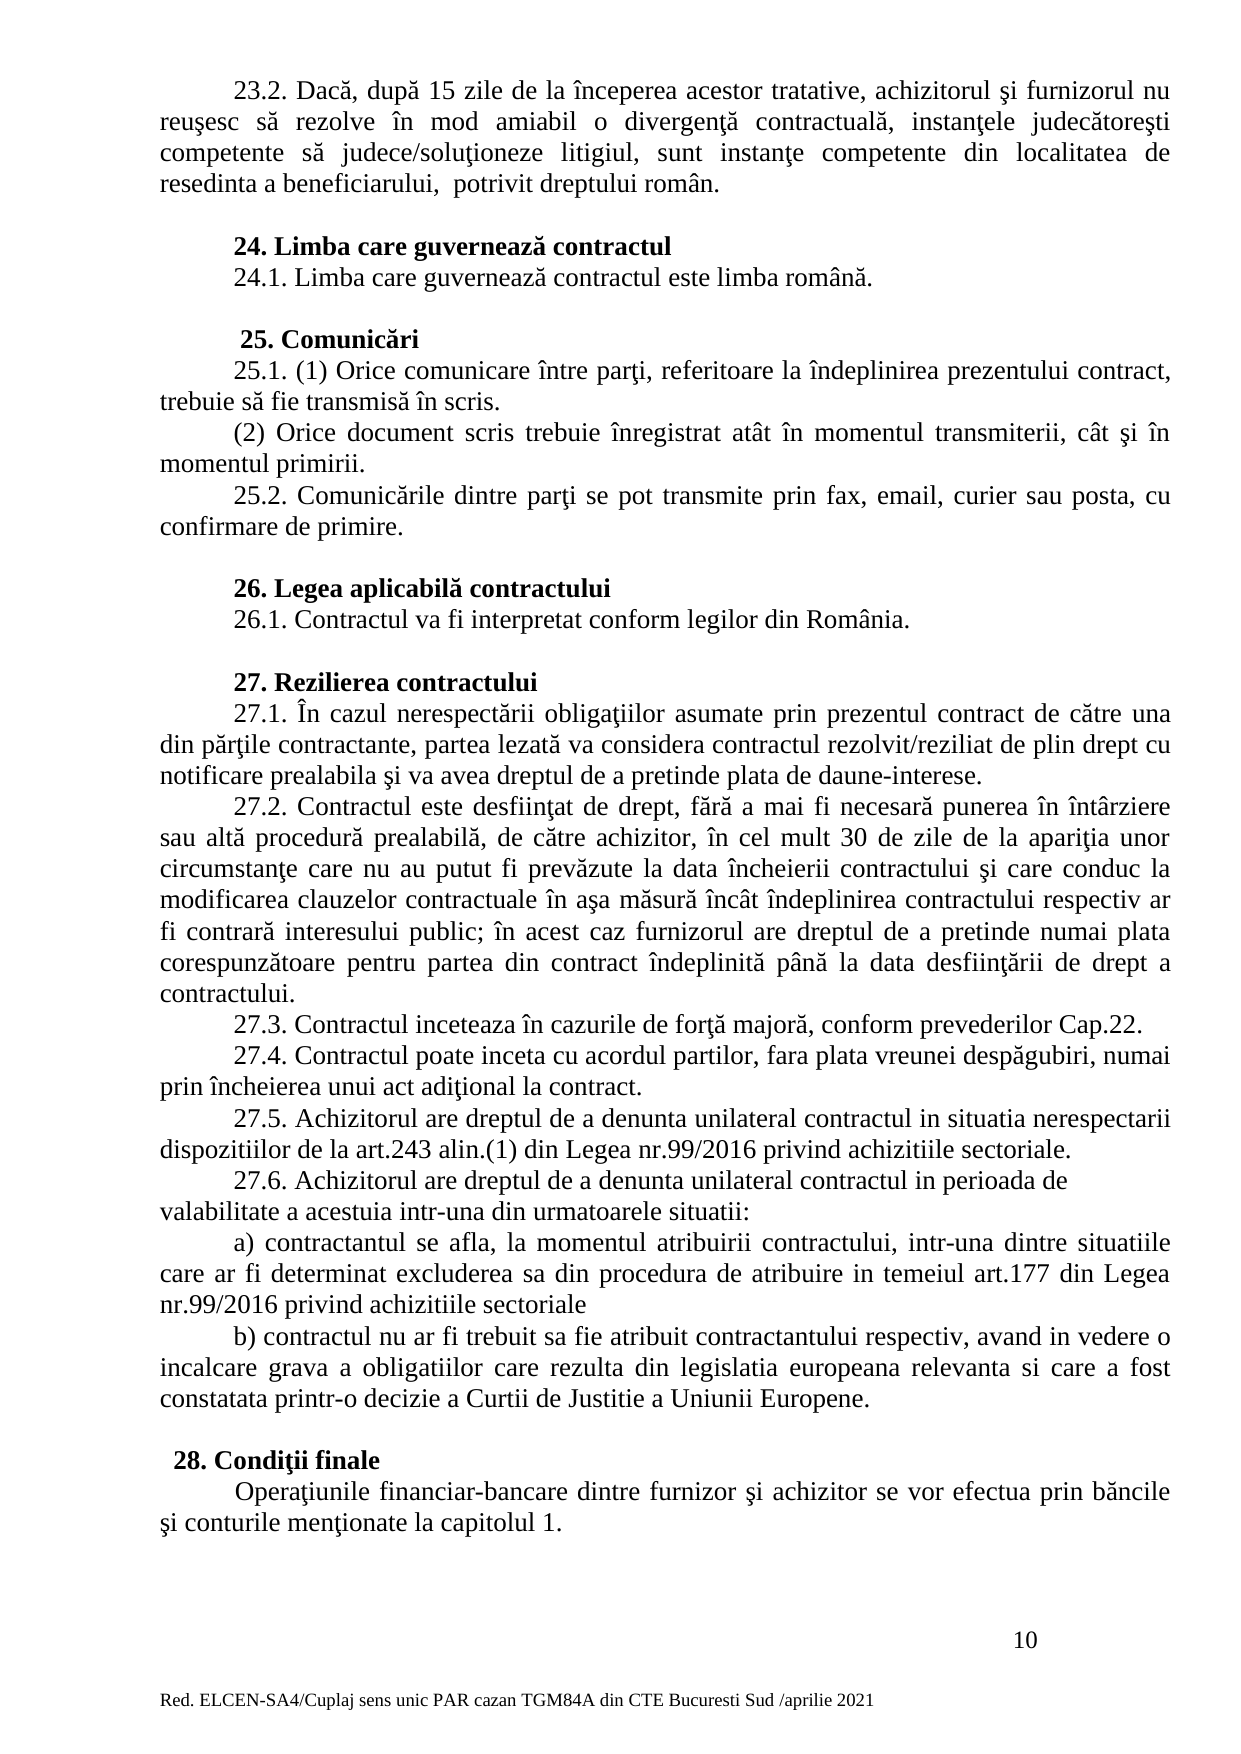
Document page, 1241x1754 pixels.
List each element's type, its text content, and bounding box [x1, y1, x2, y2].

text 27.6. Achizitorul are dreptul de a denunta unilateral contractul in perioada de [159, 1164, 1172, 1195]
text Operaţiunile financiar-bancare dintre furnizor şi achizitor se vor efectua prin băncile şi conturile menţionate la capitolul 1. [159, 1475, 1172, 1538]
text valabilitate a acestuia intr-una din urmatoarele situatii: [159, 1195, 1172, 1226]
text a) contractantul se afla, la momentul atribuirii contractului, intr-una dintre situatiile care ar fi determinat excluderea sa din procedura de atribuire in temeiul art.177 din Legea nr.99/2016 privind achizitiile sectoriale [159, 1226, 1172, 1320]
text 24.1. Limba care guvernează contractul este limba română. [159, 261, 1172, 292]
text 24. Limba care guvernează contractul [159, 229, 1172, 261]
text 27.4. Contractul poate inceta cu acordul partilor, fara plata vreunei despăgubiri, numai prin încheierea unui act adiţional la contract. [159, 1039, 1172, 1102]
text 27.1. În cazul nerespectării obligaţiilor asumate prin prezentul contract de către una din părţile contractante, partea lezată va considera contractul rezolvit/reziliat de plin drept cu notificare prealabila şi va avea dreptul de a pretinde plata de daune-interese. [159, 697, 1172, 790]
text 25. Comunicări [159, 323, 1172, 354]
text b) contractul nu ar fi trebuit sa fie atribuit contractantului respectiv, avand in vedere o incalcare grava a obligatiilor care rezulta din legislatia europeana relevanta si care a fost constatata printr-o decizie a Curtii de Justitie a Uniunii Europene. [159, 1320, 1172, 1413]
text 27.3. Contractul inceteaza în cazurile de forţă majoră, conform prevederilor Cap.22. [159, 1008, 1172, 1039]
text 27. Rezilierea contractului [159, 666, 1172, 697]
text 27.5. Achizitorul are dreptul de a denunta unilateral contractul in situatia nerespectarii dispozitiilor de la art.243 alin.(1) din Legea nr.99/2016 privind achizitiile sectoriale. [159, 1102, 1172, 1164]
text 26.1. Contractul va fi interpretat conform legilor din România. [159, 603, 1172, 634]
text 26. Legea aplicabilă contractului [159, 572, 1172, 603]
text 28. Condiţii finale [159, 1444, 1172, 1475]
text 23.2. Dacă, după 15 zile de la începerea acestor tratative, achizitorul şi furnizorul nu reuşesc să rezolve în mod amiabil o divergenţă contractuală, instanţele judecătoreşti competente să judece/soluţioneze litigiul, sunt instanţe competente din localitatea de resedinta a beneficiarului, potrivit dreptului român. [159, 74, 1172, 198]
text 27.2. Contractul este desfiinţat de drept, fără a mai fi necesară punerea în întârziere sau altă procedură prealabilă, de către achizitor, în cel mult 30 de zile de la apariţia unor circumstanţe care nu au putut fi prevăzute la data încheierii contractului şi care conduc la modificarea clauzelor contractuale în aşa măsură încât îndeplinirea contractului respectiv ar fi contrară interesului public; în acest caz furnizorul are dreptul de a pretinde numai plata corespunzătoare pentru partea din contract îndeplinită până la data desfiinţării de drept a contractului. [159, 790, 1172, 1008]
text 25.2. Comunicările dintre parţi se pot transmite prin fax, email, curier sau posta, cu confirmare de primire. [159, 479, 1172, 541]
text (2) Orice document scris trebuie înregistrat atât în momentul transmiterii, cât şi în momentul primirii. [159, 416, 1172, 479]
text 25.1. (1) Orice comunicare între parţi, referitoare la îndeplinirea prezentului contract, trebuie să fie transmisă în scris. [159, 354, 1172, 416]
